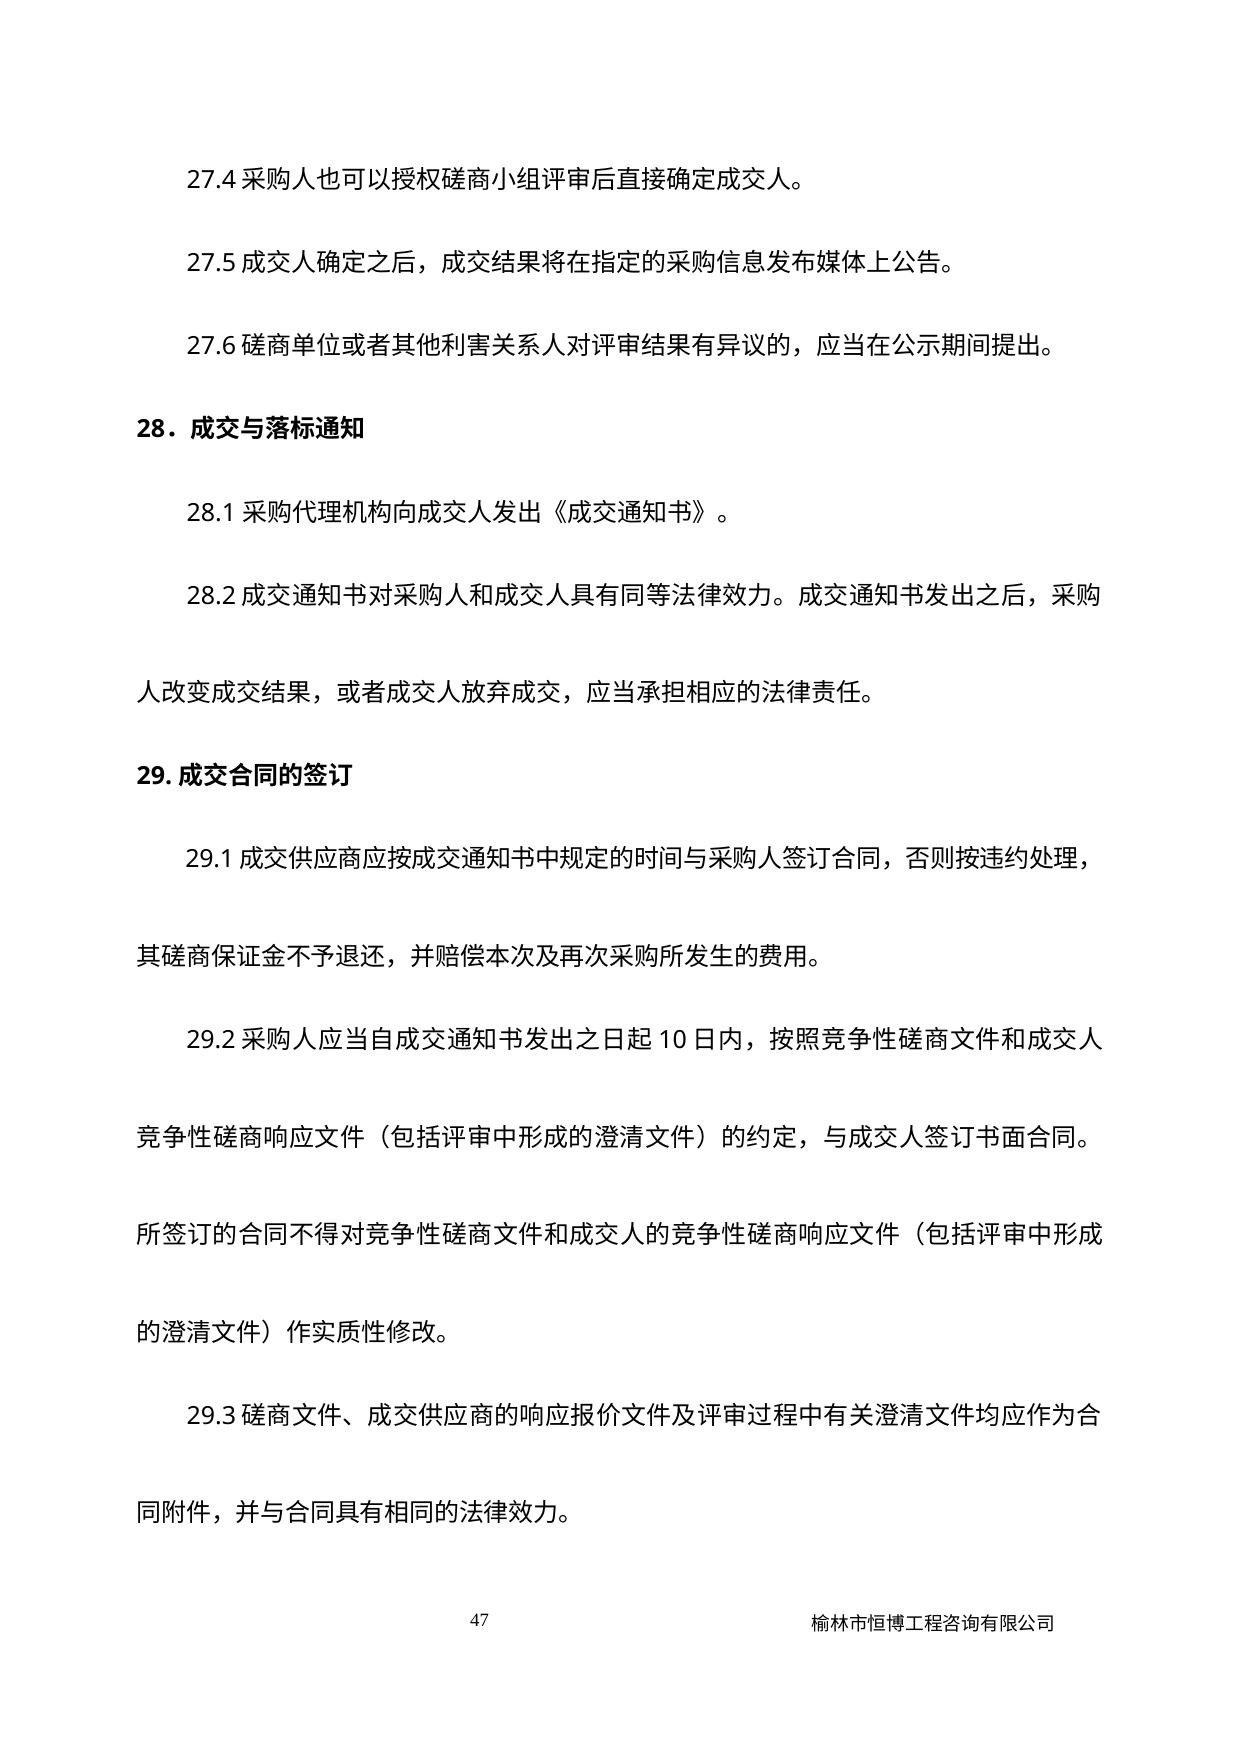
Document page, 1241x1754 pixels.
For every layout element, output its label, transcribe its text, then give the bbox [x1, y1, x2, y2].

text 28．成交与落标通知 [136, 394, 1104, 459]
text 27.5成交人确定之后，成交结果将在指定的采购信息发布媒体上公告。 [136, 228, 1104, 293]
text 29.1成交供应商应按成交通知书中规定的时间与采购人签订合同，否则按违约处理， 其磋商保证金不予退还，并赔偿本次及再次采购所发生的费用。 [136, 824, 1104, 987]
text 29.3磋商文件、成交供应商的响应报价文件及评审过程中有关澄清文件均应作为合 同附件，并与合同具有相同的法律效力。 [136, 1381, 1104, 1543]
text 28.1 采购代理机构向成交人发出《成交通知书》。 [136, 478, 1104, 543]
text 27.4采购人也可以授权磋商小组评审后直接确定成交人。 [136, 145, 1104, 210]
text 29.2采购人应当自成交通知书发出之日起10日内，按照竞争性磋商文件和成交人竞争性磋商响应文件（包括评审中形成的澄清文件）的约定，与成交人签订书面合同。所签订的合同不得对竞争性磋商文件和成交人的竞争性磋商响应文件（包括评审中形成的澄清文件）作实质性修改。 [136, 1005, 1104, 1363]
text 27.6磋商单位或者其他利害关系人对评审结果有异议的，应当在公示期间提出。 [136, 311, 1104, 376]
text 29. 成交合同的签订 [136, 741, 1104, 806]
text 28.2成交通知书对采购人和成交人具有同等法律效力。成交通知书发出之后，采购人改变成交结果，或者成交人放弃成交，应当承担相应的法律责任。 [136, 561, 1104, 723]
